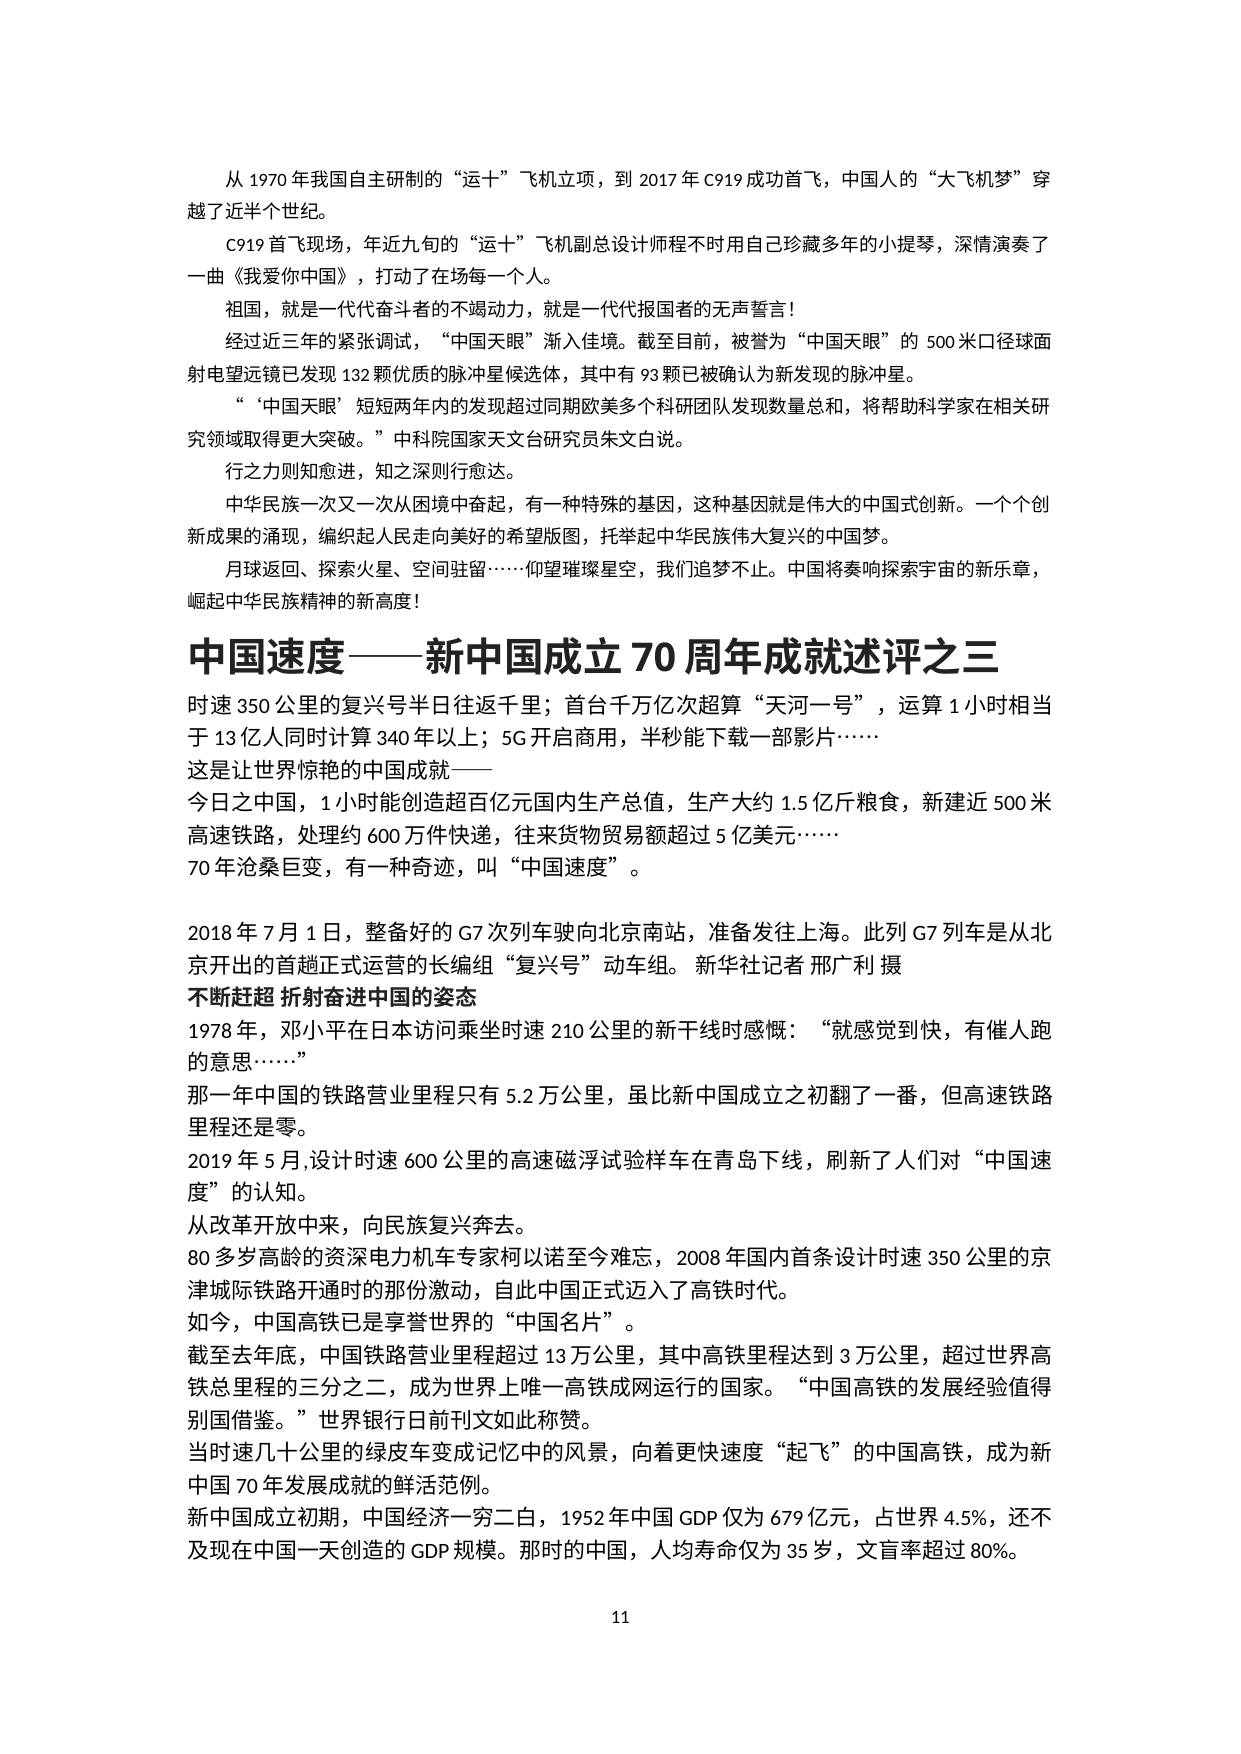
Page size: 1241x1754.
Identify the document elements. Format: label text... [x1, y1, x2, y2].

text 时速350公里的复兴号半日往返千里；首台千万亿次超算“天河一号”，运算1小时相当于13亿人同时计算340年以上；5G开启商用，半秒能下载一部影片…… [187, 687, 1053, 752]
subtitle 中国速度——新中国成立70周年成就述评之三 [187, 622, 1053, 687]
text 中华民族一次又一次从困境中奋起，有一种特殊的基因，这种基因就是伟大的中国式创新。一个个创新成果的涌现，编织起人民走向美好的希望版图，托举起中华民族伟大复兴的中国梦。 [187, 487, 1053, 552]
text 2018年7月1日，整备好的G7次列车驶向北京南站，准备发往上海。此列G7列车是从北京开出的首趟正式运营的长编组“复兴号”动车组。 新华社记者 邢广利 摄 [187, 915, 1053, 980]
text 1978年，邓小平在日本访问乘坐时速210公里的新干线时感慨：“就感觉到快，有催人跑的意思……” [187, 1012, 1053, 1077]
text 截至去年底，中国铁路营业里程超过13万公里，其中高铁里程达到3万公里，超过世界高铁总里程的三分之二，成为世界上唯一高铁成网运行的国家。“中国高铁的发展经验值得别国借鉴。”世界银行日前刊文如此称赞。 [187, 1337, 1053, 1435]
text 2019年5月,设计时速600公里的高速磁浮试验样车在青岛下线，刷新了人们对“中国速度”的认知。 [187, 1142, 1053, 1207]
text 70年沧桑巨变，有一种奇迹，叫“中国速度”。 [187, 850, 1053, 882]
text 当时速几十公里的绿皮车变成记忆中的风景，向着更快速度“起飞”的中国高铁，成为新中国70年发展成就的鲜活范例。 [187, 1435, 1053, 1500]
text 月球返回、探索火星、空间驻留……仰望璀璨星空，我们追梦不止。中国将奏响探索宇宙的新乐章，崛起中华民族精神的新高度！ [187, 552, 1053, 617]
text 从改革开放中来，向民族复兴奔去。 [187, 1207, 1053, 1240]
text 从1970年我国自主研制的“运十”飞机立项，到2017年C919成功首飞，中国人的“大飞机梦”穿越了近半个世纪。 [187, 162, 1053, 227]
text C919首飞现场，年近九旬的“运十”飞机副总设计师程不时用自己珍藏多年的小提琴，深情演奏了一曲《我爱你中国》，打动了在场每一个人。 [187, 227, 1053, 292]
text 经过近三年的紧张调试，“中国天眼”渐入佳境。截至目前，被誉为“中国天眼”的500米口径球面射电望远镜已发现132颗优质的脉冲星候选体，其中有93颗已被确认为新发现的脉冲星。 [187, 324, 1053, 389]
text 那一年中国的铁路营业里程只有5.2万公里，虽比新中国成立之初翻了一番，但高速铁路里程还是零。 [187, 1077, 1053, 1142]
text 这是让世界惊艳的中国成就—— [187, 752, 1053, 785]
text 行之力则知愈进，知之深则行愈达。 [187, 454, 1053, 487]
text 80多岁高龄的资深电力机车专家柯以诺至今难忘，2008年国内首条设计时速350公里的京津城际铁路开通时的那份激动，自此中国正式迈入了高铁时代。 [187, 1240, 1053, 1305]
text 不断赶超 折射奋进中国的姿态 [187, 980, 1053, 1012]
text “‘中国天眼’短短两年内的发现超过同期欧美多个科研团队发现数量总和，将帮助科学家在相关研究领域取得更大突破。”中科院国家天文台研究员朱文白说。 [187, 389, 1053, 454]
text 如今，中国高铁已是享誉世界的“中国名片”。 [187, 1305, 1053, 1337]
text 新中国成立初期，中国经济一穷二白，1952年中国GDP仅为679亿元，占世界4.5%，还不及现在中国一天创造的GDP规模。那时的中国，人均寿命仅为35岁，文盲率超过80%。 [187, 1500, 1053, 1565]
text 今日之中国，1小时能创造超百亿元国内生产总值，生产大约1.5亿斤粮食，新建近500米高速铁路，处理约600万件快递，往来货物贸易额超过5亿美元…… [187, 785, 1053, 850]
text 祖国，就是一代代奋斗者的不竭动力，就是一代代报国者的无声誓言！ [187, 292, 1053, 324]
